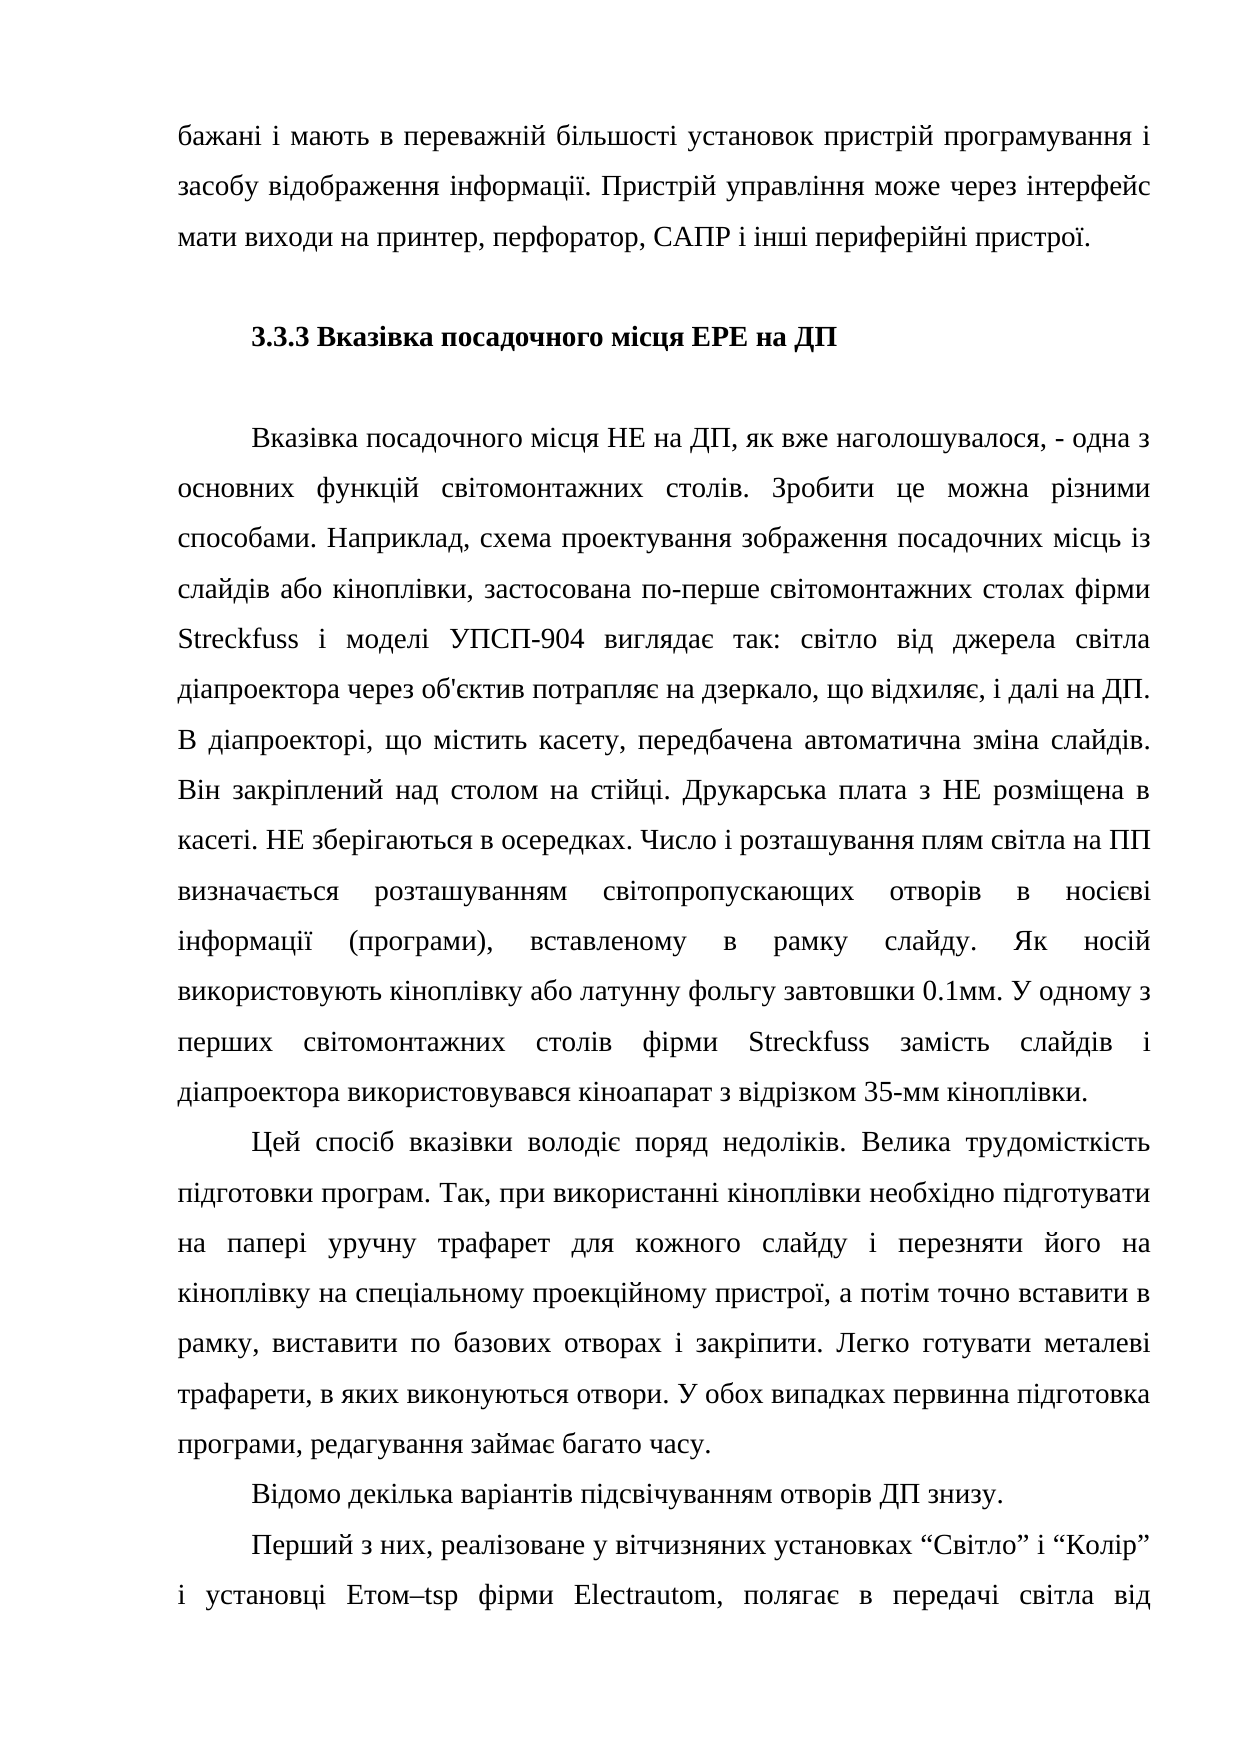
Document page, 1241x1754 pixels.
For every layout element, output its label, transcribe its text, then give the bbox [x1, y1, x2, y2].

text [177, 1527, 1152, 1611]
text Відомо декілька варіантів підсвічуванням отворів ДП знизу. [177, 1477, 1152, 1510]
text Цей спосіб вказівки володіє поряд недоліків. Велика трудомісткість підготовки програм. Так, при використанні кіноплівки необхідно підготувати на папері уручну трафарет для кожного слайду і перезняти його на кіноплівку на спеціальному проекційному пристрої, а потім точно вставити в рамку, виставити по базових отворах і закріпити. Легко готувати металеві трафарети, в яких виконуються отвори. У обох випадках первинна підготовка програми, редагування займає багато часу. [177, 1124, 1152, 1460]
subtitle 3.3.3 Вказівка посадочного місця ЕРЕ на ДП [177, 319, 1152, 353]
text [177, 118, 1152, 252]
text Вказівка посадочного місця НЕ на ДП, як вже наголошувалося, - одна з основних функцій світомонтажних столів. Зробити це можна різними способами. Наприклад, схема проектування зображення посадочних місць із слайдів або кіноплівки, застосована по-перше світомонтажних столах фірми Streckfuss і моделі УПСП-904 виглядає так: світло від джерела світла діапроектора через об'єктив потрапляє на дзеркало, що відхиляє, і далі на ДП. В діапроекторі, що містить касету, передбачена автоматична зміна слайдів. Він закріплений над столом на стійці. Друкарська плата з НЕ розміщена в касеті. НЕ зберігаються в осередках. Число і розташування плям світла на ПП визначається розташуванням світопропускающих отворів в носієві інформації (програми), вставленому в рамку слайду. Як носій використовують кіноплівку або латунну фольгу завтовшки 0.1мм. У одному з перших світомонтажних столів фірми Streckfuss замість слайдів і діапроектора використовувався кіноапарат з відрізком 35-мм кіноплівки. [177, 420, 1152, 1108]
